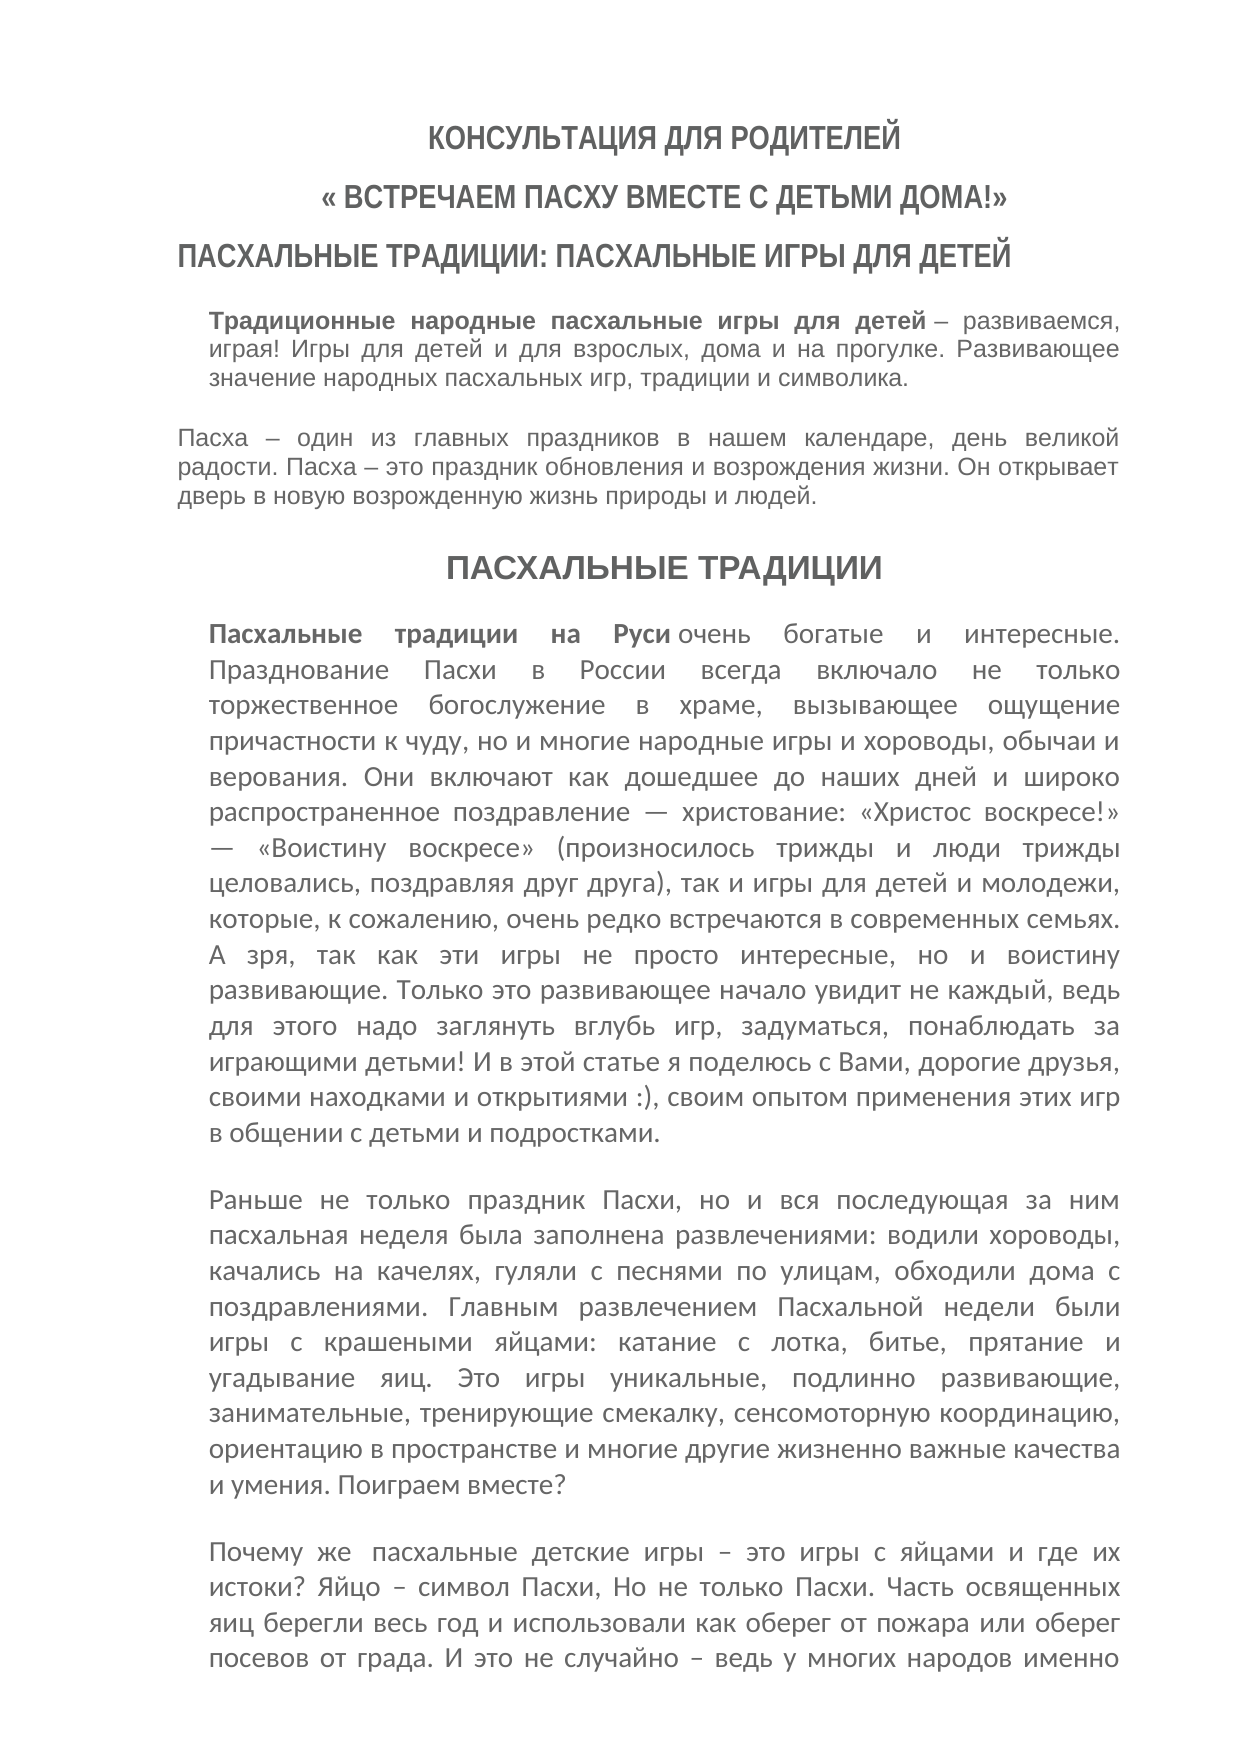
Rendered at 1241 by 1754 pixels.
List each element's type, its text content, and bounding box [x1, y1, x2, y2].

text « Встречаем пасху вместе с детьми дома!» [177, 177, 1152, 215]
text Традиционные народные пасхальные игры для детей – развиваемся, играя! Игры для детей и для взрослых, дома и на прогулке. Развивающее значение народных пасхальных игр, традиции и символика. [208, 306, 1120, 392]
text Пасхальные традиции на Руси очень богатые и интересные. Празднование Пасхи в России всегда включало не только торжественное богослужение в храме, вызывающее ощущение причастности к чуду, но и многие народные игры и хороводы, обычаи и верования. Они включают как дошедшее до наших дней и широко распространенное поздравление — христование: «Христос воскресе!» — «Воистину воскресе» (произносилось трижды и люди трижды целовались, поздравляя друг друга), так и игры для детей и молодежи, которые, к сожалению, очень редко встречаются в современных семьях. А зря, так как эти игры не просто интересные, но и воистину развивающие. Только это развивающее начало увидит не каждый, ведь для этого надо заглянуть вглубь игр, задуматься, понаблюдать за играющими детьми! И в этой статье я поделюсь с Вами, дорогие друзья, своими находками и открытиями :), своим опытом применения этих игр в общении с детьми и подростками. [208, 615, 1120, 1149]
text Пасха – один из главных праздников в нашем календаре, день великой радости. Пасха – это праздник обновления и возрождения жизни. Он открывает дверь в новую возрожденную жизнь природы и людей. [177, 423, 1120, 509]
text ПАСХАЛЬНЫЕ ТРАДИЦИИ: ПАСХАЛЬНЫЕ ИГРЫ ДЛЯ ДЕТЕЙ [177, 236, 1152, 274]
text Раньше не только праздник Пасхи, но и вся последующая за ним пасхальная неделя была заполнена развлечениями: водили хороводы, качались на качелях, гуляли с песнями по улицам, обходили дома с поздравлениями. Главным развлечением Пасхальной недели были игры с крашеными яйцами: катание с лотка, битье, прятание и угадывание яиц. Это игры уникальные, подлинно развивающие, занимательные, тренирующие смекалку, сенсомоторную координацию, ориентацию в пространстве и многие другие жизненно важные качества и умения. Поиграем вместе? [208, 1181, 1120, 1501]
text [208, 1533, 1120, 1675]
text ПАСХАЛЬНЫЕ ТРАДИЦИИ [177, 548, 1152, 586]
text Консультация для родителей [177, 118, 1152, 156]
